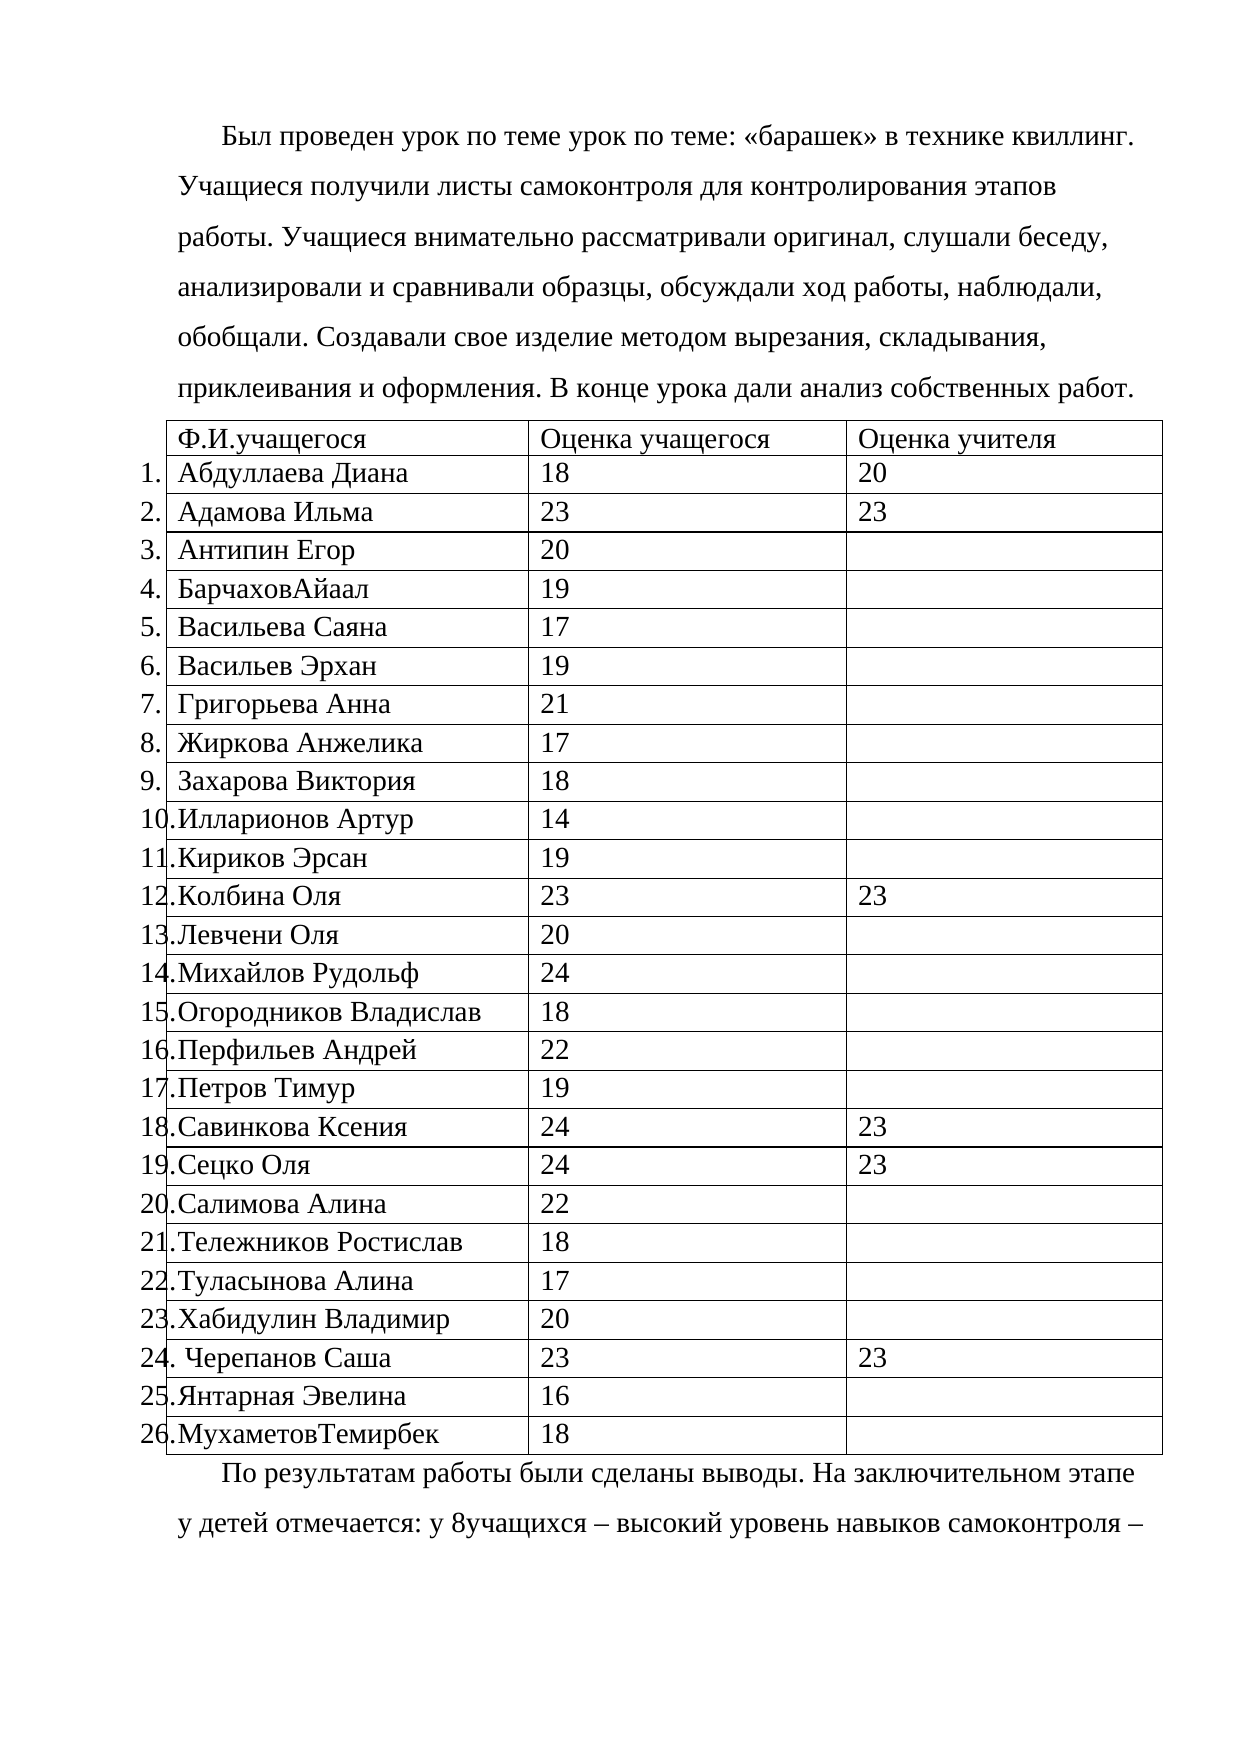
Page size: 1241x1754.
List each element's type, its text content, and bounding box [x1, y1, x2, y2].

table_cell Жиркова Анжелика [167, 725, 528, 762]
table_cell Перфильев Андрей [167, 1032, 528, 1069]
table_cell [847, 840, 1162, 877]
table_header Ф.И.учащегося [167, 421, 528, 454]
table_cell [847, 1224, 1162, 1262]
table_cell [847, 1032, 1162, 1069]
table_cell [847, 725, 1162, 762]
table_cell [847, 1263, 1162, 1300]
table_cell 17 [529, 609, 846, 647]
table_cell Тележников Ростислав [167, 1224, 528, 1262]
table_cell Петров Тимур [167, 1071, 528, 1108]
table_cell 17 [529, 1263, 846, 1300]
table_cell [847, 1417, 1162, 1454]
table_cell Григорьева Анна [167, 686, 528, 724]
table_cell 18 [529, 763, 846, 801]
table_cell 18 [529, 1224, 846, 1262]
table_cell 23 [847, 879, 1162, 916]
text Был проведен урок по теме урок по теме: «барашек» в технике квиллинг. Учащиеся получили листы самоконтроля для контролирования этапов работы. Учащиеся внимательно рассматривали оригинал, слушали беседу, анализировали и сравнивали образцы, обсуждали ход работы, наблюдали, обобщали. Создавали свое изделие методом вырезания, складывания, приклеивания и оформления. В конце урока дали анализ собственных работ. [177, 118, 1152, 403]
table_cell 23 [847, 1109, 1162, 1146]
table_cell Черепанов Саша [167, 1340, 528, 1377]
table_cell Туласынова Алина [167, 1263, 528, 1300]
table_cell 14 [529, 802, 846, 839]
table_cell 23 [529, 1340, 846, 1377]
table_cell 19 [529, 571, 846, 608]
table_header Оценка учащегося [529, 421, 846, 454]
table_cell Салимова Алина [167, 1186, 528, 1223]
table_cell 24 [529, 1148, 846, 1185]
table_cell БарчаховАйаал [167, 571, 528, 608]
table_cell 22 [529, 1032, 846, 1069]
table_cell Левчени Оля [167, 917, 528, 954]
table_cell 19 [529, 840, 846, 877]
table_cell 19 [529, 1071, 846, 1108]
table_cell [847, 648, 1162, 685]
table_cell Адамова Ильма [167, 494, 528, 531]
table_cell 19 [529, 648, 846, 685]
table_cell [847, 1186, 1162, 1223]
table_cell Михайлов Рудольф [167, 955, 528, 993]
table_cell Сецко Оля [167, 1148, 528, 1185]
table_cell Кириков Эрсан [167, 840, 528, 877]
table_cell Васильева Саяна [167, 609, 528, 647]
table_cell 20 [529, 1301, 846, 1339]
table_cell Янтарная Эвелина [167, 1378, 528, 1416]
table_cell 23 [847, 1340, 1162, 1377]
table_cell 23 [847, 494, 1162, 531]
table_cell [847, 763, 1162, 801]
table_cell 20 [529, 917, 846, 954]
table_cell Илларионов Артур [167, 802, 528, 839]
table_cell 23 [529, 494, 846, 531]
table_cell Захарова Виктория [167, 763, 528, 801]
table_cell 20 [847, 456, 1162, 493]
table_cell Савинкова Ксения [167, 1109, 528, 1146]
table_cell [847, 955, 1162, 993]
table_cell 20 [529, 533, 846, 570]
table_cell 18 [529, 1417, 846, 1454]
table_cell [847, 1301, 1162, 1339]
table_cell 23 [847, 1148, 1162, 1185]
table_cell 17 [529, 725, 846, 762]
table_cell [847, 686, 1162, 724]
table_cell МухаметовТемирбек [167, 1417, 528, 1454]
table_cell [847, 1071, 1162, 1108]
table_cell Васильев Эрхан [167, 648, 528, 685]
table_cell Огородников Владислав [167, 994, 528, 1031]
table_cell 18 [529, 456, 846, 493]
table_cell [847, 917, 1162, 954]
table_cell 24 [529, 955, 846, 993]
table_cell [847, 571, 1162, 608]
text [177, 1455, 1152, 1539]
table_cell Абдуллаева Диана [167, 456, 528, 493]
table_cell 21 [529, 686, 846, 724]
table_cell Антипин Егор [167, 533, 528, 570]
table_cell Хабидулин Владимир [167, 1301, 528, 1339]
table_cell [847, 994, 1162, 1031]
table_cell 23 [529, 879, 846, 916]
table_cell [847, 1378, 1162, 1416]
table_cell 16 [529, 1378, 846, 1416]
table_cell Колбина Оля [167, 879, 528, 916]
table_cell 24 [529, 1109, 846, 1146]
table_cell 22 [529, 1186, 846, 1223]
table_cell 18 [529, 994, 846, 1031]
table_cell [847, 533, 1162, 570]
table_cell [847, 609, 1162, 647]
table_cell [847, 802, 1162, 839]
table_header Оценка учителя [847, 421, 1162, 454]
